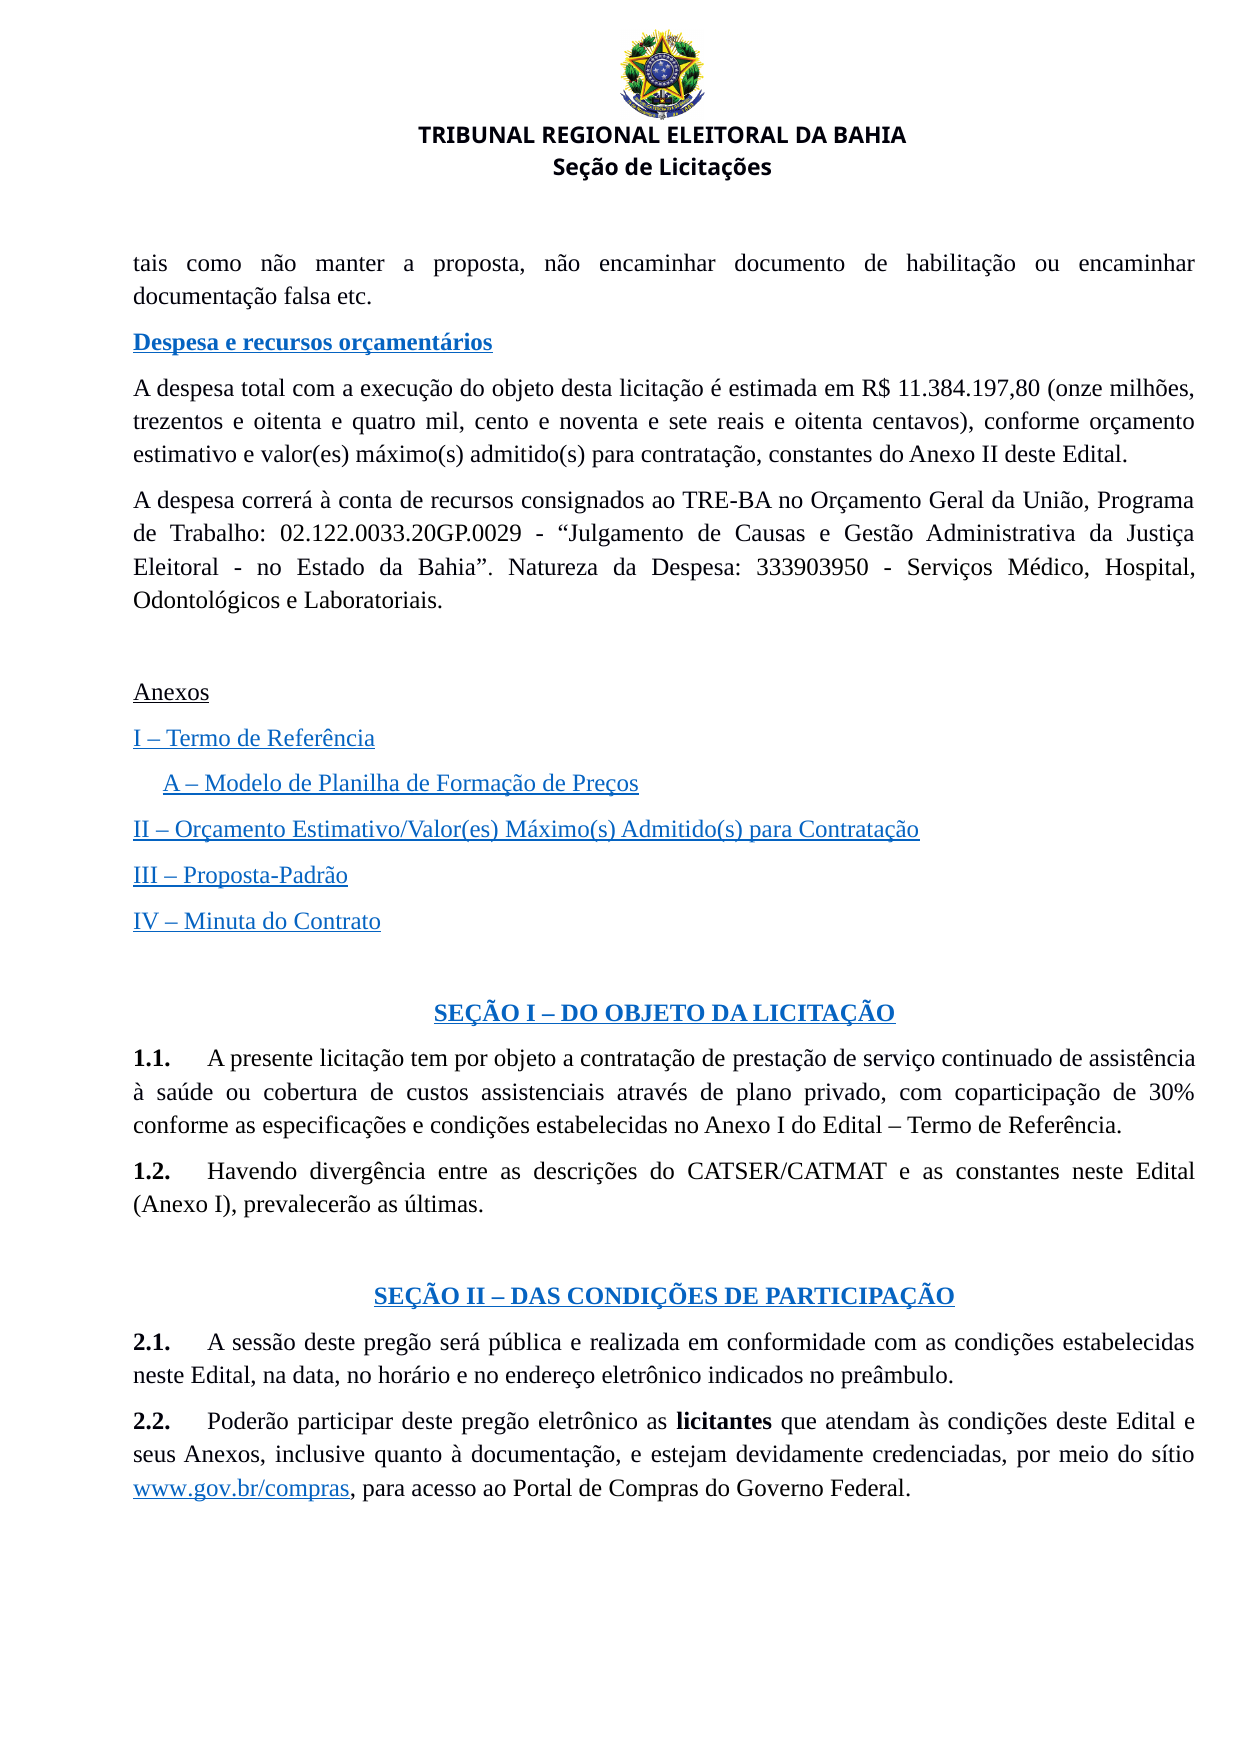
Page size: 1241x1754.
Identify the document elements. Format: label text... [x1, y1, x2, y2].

text I – Termo de Referência [133, 719, 1193, 753]
text 1.1. A presente licitação tem por objeto a contratação de conforme as especificações e condições estabelecidas no Anexo I do Edital – Termo de Referência. [133, 1040, 1196, 1140]
text SEÇÃO II – DAS CONDIÇÕES DE PARTICIPAÇÃO [133, 1278, 1196, 1311]
text 1.2. Havendo divergência entre as descrições do CATSER/CATMAT e as constantes neste Edital (Anexo I), prevalecerão as últimas. [133, 1153, 1196, 1219]
text 2.2. Poderão participar deste pregão eletrônico as licitantes que atendam às condições deste Edital e seus Anexos, inclusive quanto à documentação, e estejam devidamente credenciadas, por meio do sítio www.gov.br/compras, para acesso ao Portal de Compras do Governo Federal. [133, 1403, 1196, 1503]
text A – Modelo de Planilha de Formação de Preços [162, 765, 1193, 798]
text SEÇÃO I – DO OBJETO DA LICITAÇÃO [133, 994, 1196, 1028]
text A despesa correrá à conta de recursos consignados ao TRE-BA no Orçamento Geral da União, Programa de Trabalho: 02.122.0033.20GP.0029 - “Julgamento de Causas e Gestão Administrativa da Justiça Eleitoral - no Estado da Bahia”. Natureza da Despesa: 333903950 - Serviços Médico, Hospital, Odontológicos e Laboratoriais. [133, 482, 1196, 615]
text II – Orçamento Estimativo/Valor(es) Máximo(s) Admitido(s) para Contratação [133, 811, 1196, 844]
text IV – Minuta do Contrato [133, 903, 1196, 936]
text Despesa e recursos orçamentários [133, 323, 1196, 357]
text A despesa total com a execução do objeto desta licitação é estimada em R$ 11.384.197,80 (onze milhões, trezentos e oitenta e quatro mil, cento e noventa e sete reais e oitenta centavos), conforme orçamento estimativo e valor(es) máximo(s) admitido(s) para contratação, constantes do Anexo II deste Edital. [133, 369, 1196, 469]
text 2.1. A sessão deste pregão será pública e realizada em conformidade com as condições estabelecidas neste Edital, na data, no horário e no endereço eletrônico indicados no preâmbulo. [133, 1323, 1196, 1390]
text Anexos [133, 673, 1196, 707]
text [133, 244, 1196, 311]
text III – Proposta-Padrão [133, 857, 1196, 890]
